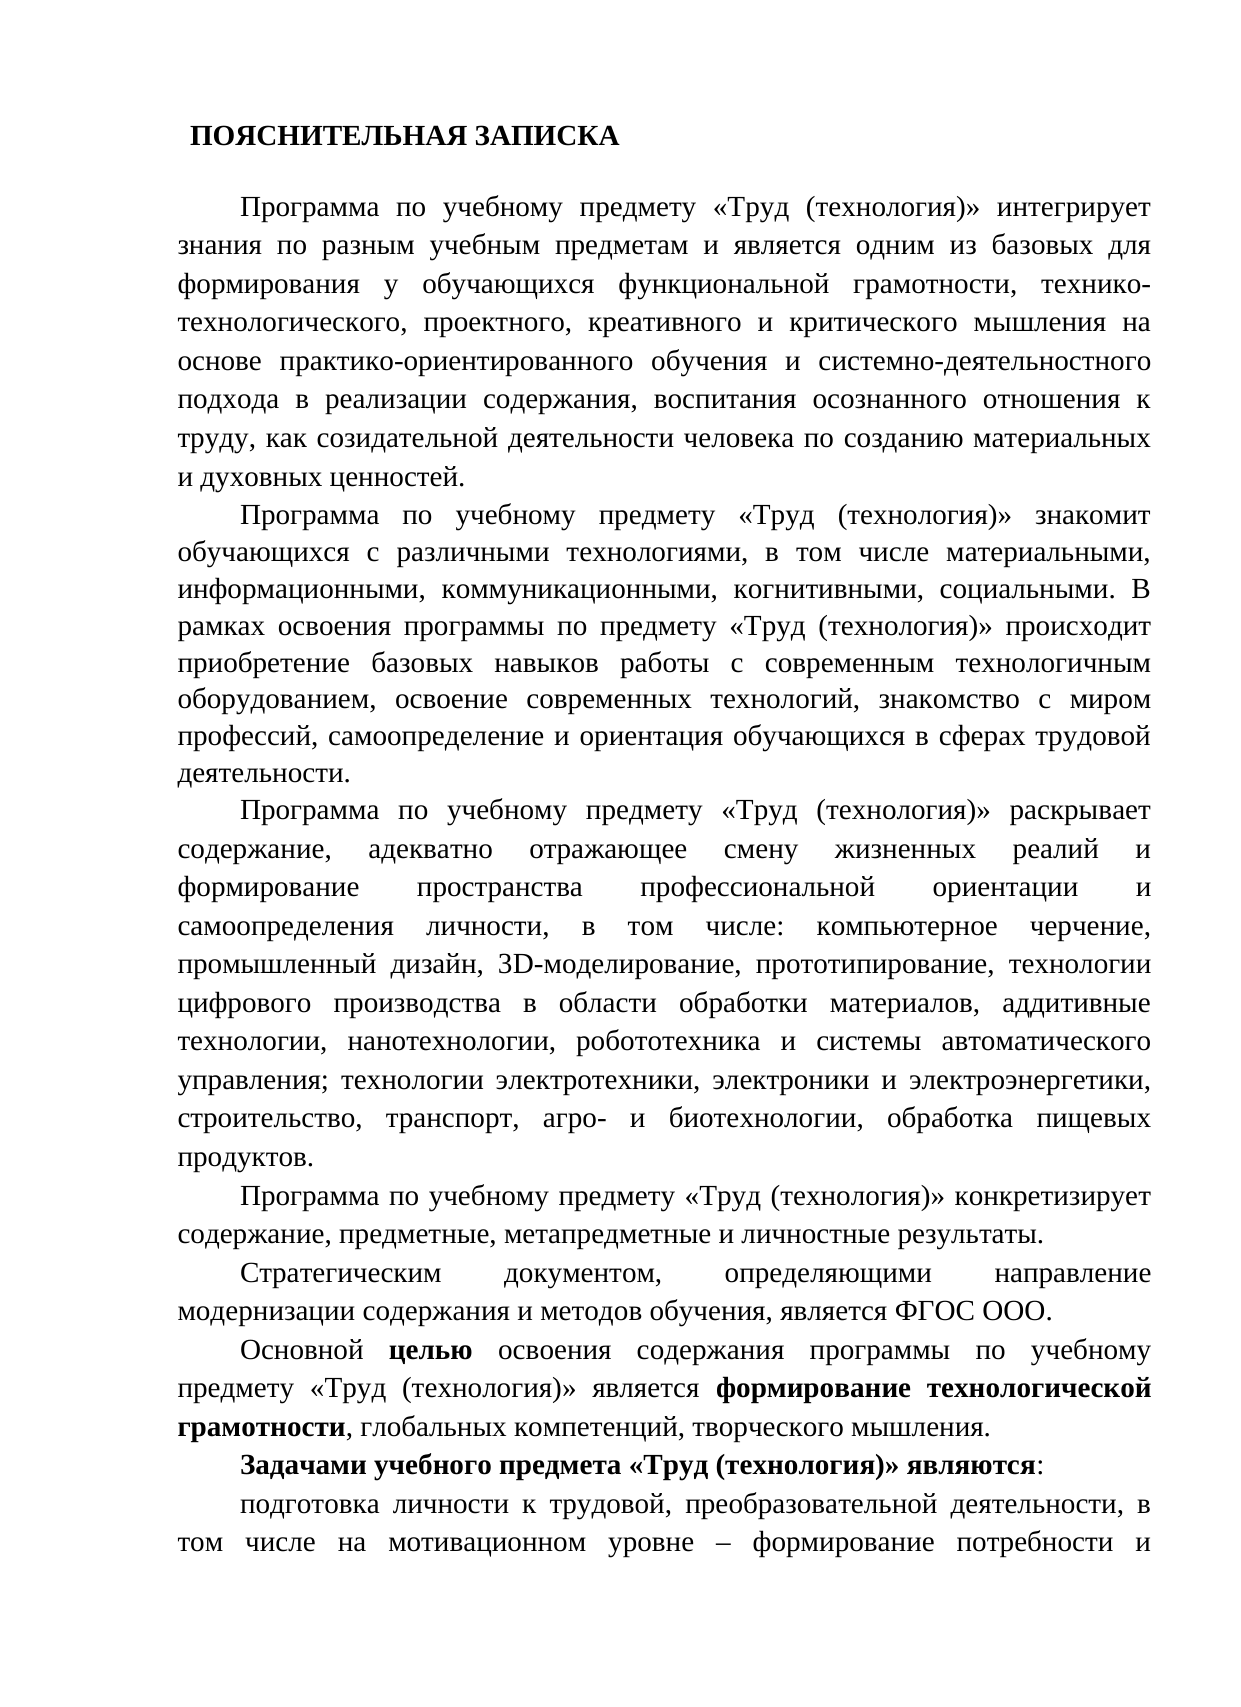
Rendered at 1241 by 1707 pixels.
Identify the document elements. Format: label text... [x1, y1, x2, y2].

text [177, 1486, 1152, 1558]
text Задачами учебного предмета «Труд (технология)» являются: [177, 1447, 1152, 1481]
text Программа по учебному предмету «Труд (технология)» конкретизирует содержание, предметные, метапредметные и личностные результаты. [177, 1178, 1152, 1250]
text Программа по учебному предмету «Труд (технология)» знакомит обучающихся с различными технологиями, в том числе материальными, информационными, коммуникационными, когнитивными, социальными. В рамках освоения программы по предмету «Труд (технология)» происходит приобретение базовых навыков работы с современным технологичным оборудованием, освоение современных технологий, знакомство с миром профессий, самоопределение и ориентация обучающихся в сферах трудовой деятельности. [177, 497, 1152, 789]
text ПОЯСНИТЕЛЬНАЯ ЗАПИСКА [190, 118, 1152, 152]
text Программа по учебному предмету «Труд (технология)» раскрывает содержание, адекватно отражающее смену жизненных реалий и формирование пространства профессиональной ориентации и самоопределения личности, в том числе: компьютерное черчение, промышленный дизайн, 3D-моделирование, прототипирование, технологии цифрового производства в области обработки материалов, аддитивные технологии, нанотехнологии, робототехника и системы автоматического управления; технологии электротехники, электроники и электроэнергетики, строительство, транспорт, агро- и биотехнологии, обработка пищевых продуктов. [177, 792, 1152, 1173]
text Стратегическим документом, определяющими направление модернизации содержания и методов обучения, является ФГОС ООО. [177, 1255, 1152, 1327]
text Программа по учебному предмету «Труд (технология)» интегрирует знания по разным учебным предметам и является одним из базовых для формирования у обучающихся функциональной грамотности, технико-технологического, проектного, креативного и критического мышления на основе практико-ориентированного обучения и системно-деятельностного подхода в реализации содержания, воспитания осознанного отношения к труду, как созидательной деятельности человека по созданию материальных и духовных ценностей. [177, 189, 1152, 492]
text Основной целью освоения содержания программы по учебному предмету «Труд (технология)» является формирование технологической грамотности, глобальных компетенций, творческого мышления. [177, 1332, 1152, 1442]
